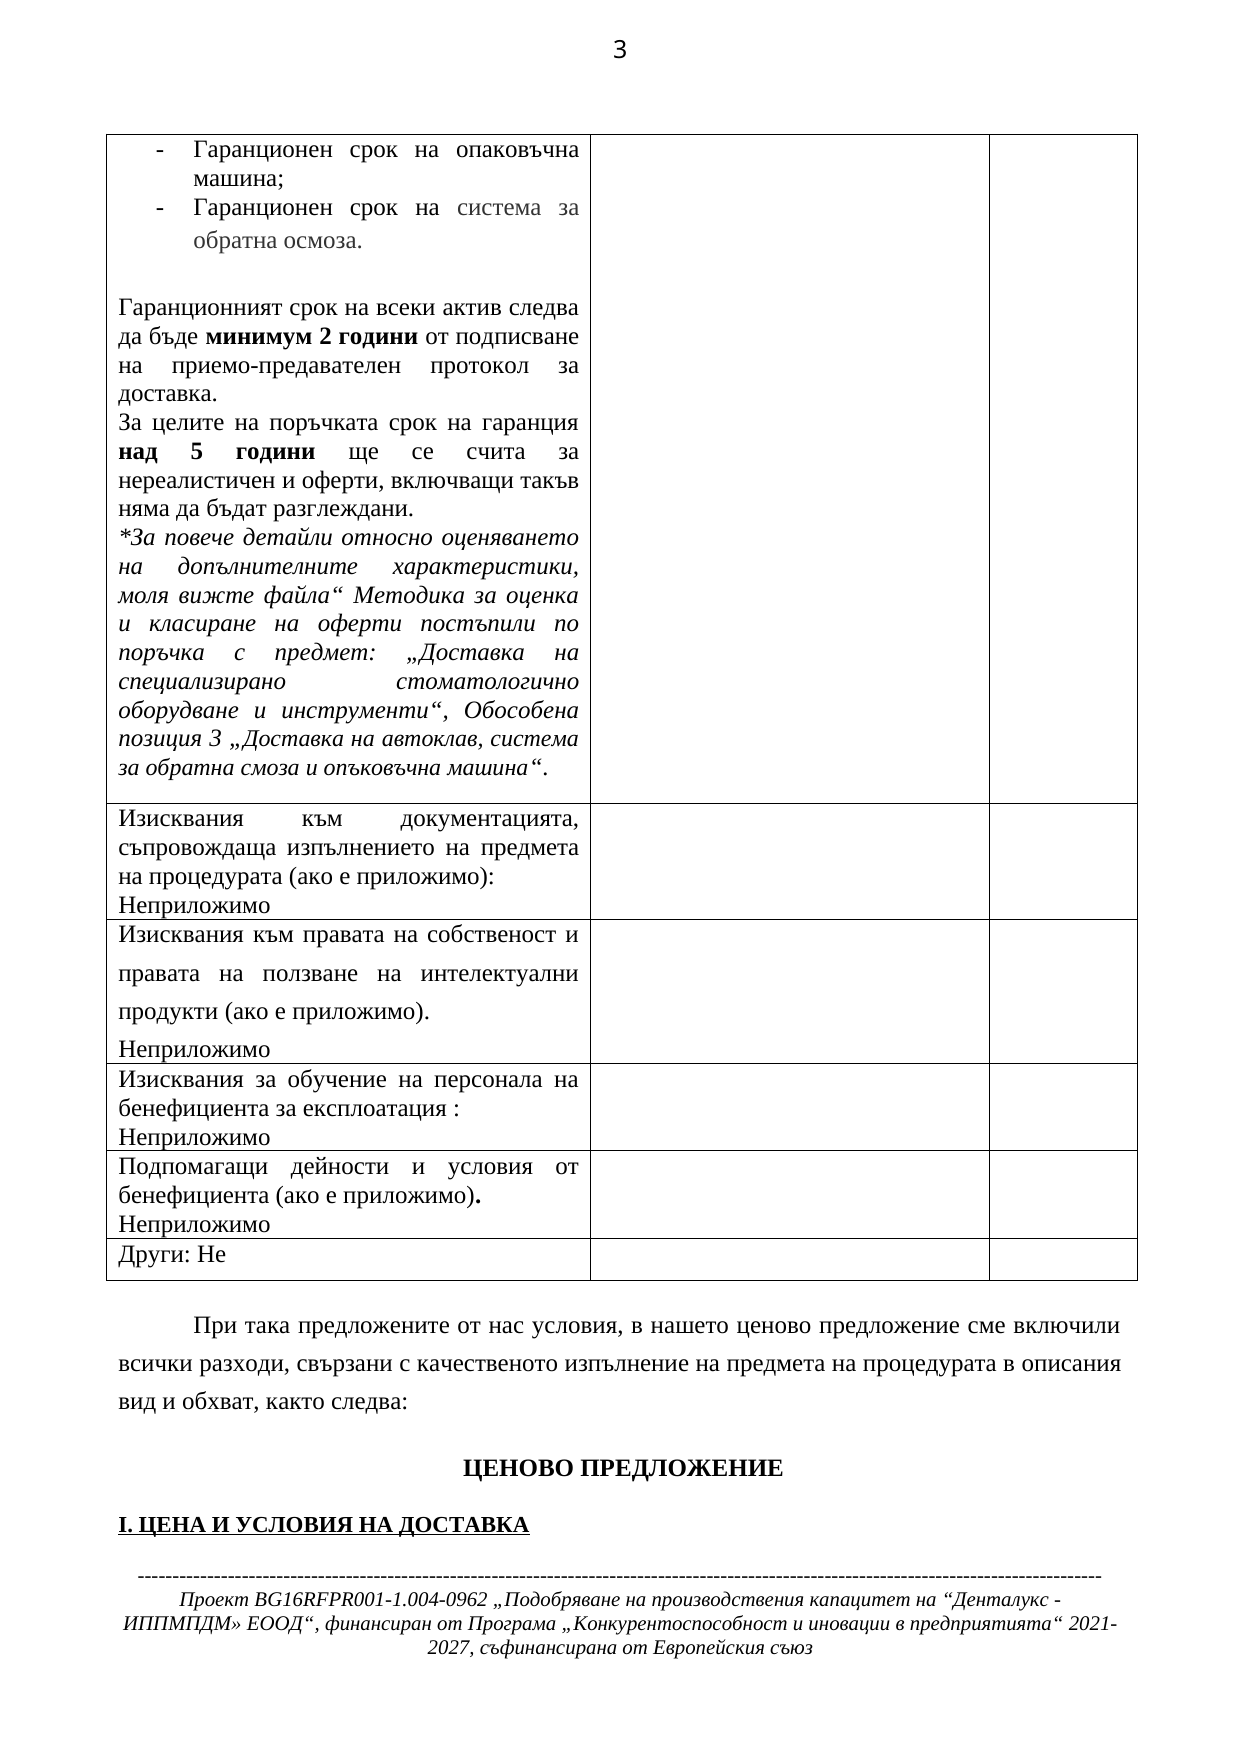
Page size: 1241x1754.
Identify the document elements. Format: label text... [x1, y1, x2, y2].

table_cell [591, 135, 989, 802]
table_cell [107, 135, 590, 802]
table_cell [591, 1151, 989, 1238]
table_cell [591, 1239, 989, 1280]
table_cell Други: Не [107, 1239, 590, 1280]
table_cell Изисквания за обучение на персонала на бенефициента за експлоатация : Неприложимо [107, 1064, 590, 1150]
text При така предложените от нас условия, в нашето ценово предложение сме включили всички разходи, свързани с качественото изпълнение на предмета на процедурата в описания вид и обхват, както следва: [118, 1310, 1122, 1424]
table_cell [990, 920, 1137, 1063]
table_cell [591, 920, 989, 1063]
table_cell [990, 1239, 1137, 1280]
table_cell [990, 1064, 1137, 1150]
text ЦЕНОВО ПРЕДЛОЖЕНИЕ [118, 1453, 1122, 1482]
table_cell [591, 804, 989, 918]
text І. ЦЕНА И УСЛОВИЯ НА ДОСТАВКА [118, 1511, 1122, 1537]
table_cell Изисквания към правата на собственост и правата на ползване на интелектуални продукти (ако е приложимо). Неприложимо [107, 920, 590, 1063]
table_cell [990, 1151, 1137, 1238]
table_cell Изисквания към документацията, съпровождаща изпълнението на предмета на процедурата (ако е приложимо): Неприложимо [107, 804, 590, 918]
table_cell [591, 1064, 989, 1150]
table_cell Подпомагащи дейности и условия от бенефициента (ако е приложимо). Неприложимо [107, 1151, 590, 1238]
table_cell [990, 135, 1137, 802]
table_cell [990, 804, 1137, 918]
